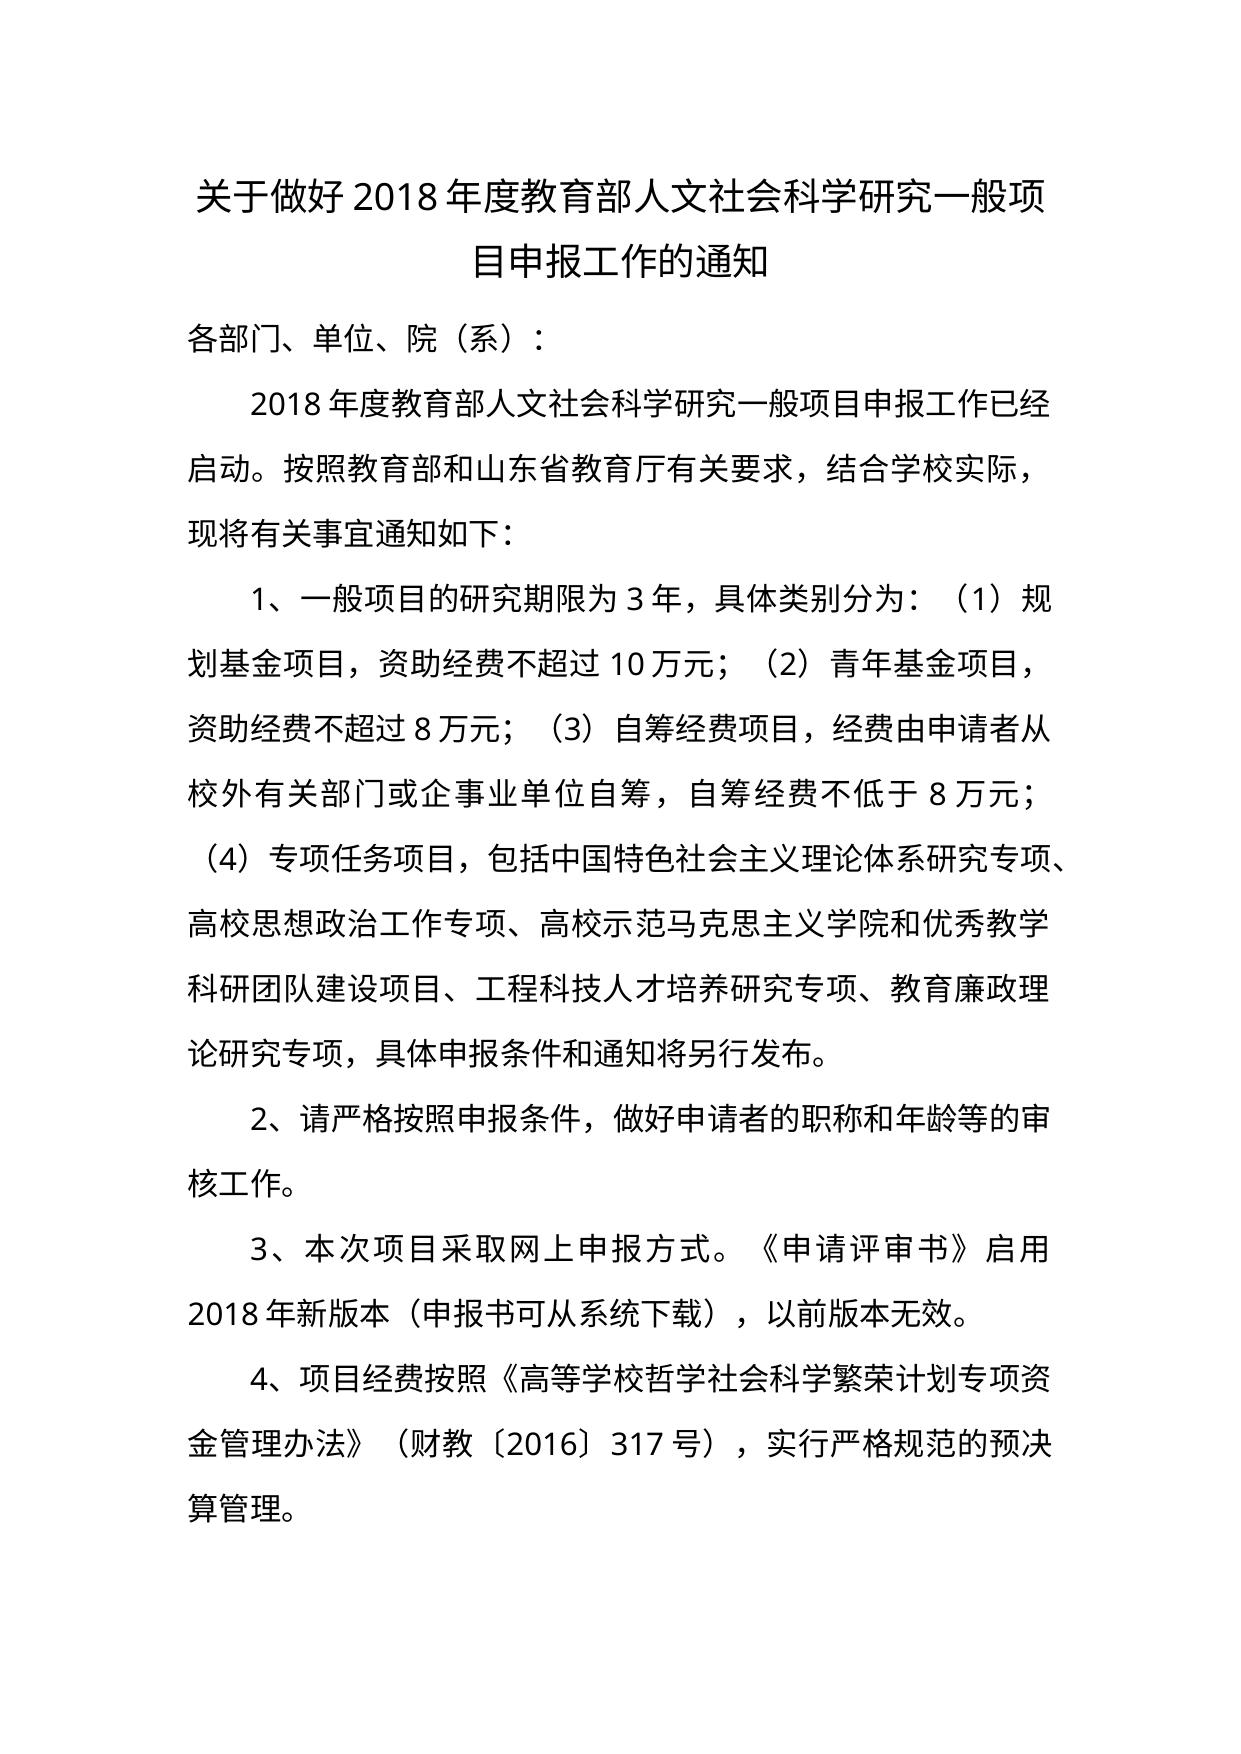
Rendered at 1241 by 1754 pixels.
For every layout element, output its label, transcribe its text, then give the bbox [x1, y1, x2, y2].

text 3、本次项目采取网上申报方式。《申请评审书》启用2018年新版本（申报书可从系统下载），以前版本无效。 [187, 1214, 1053, 1344]
text 2018年度教育部人文社会科学研究一般项目申报工作已经启动。按照教育部和山东省教育厅有关要求，结合学校实际，现将有关事宜通知如下： [187, 369, 1053, 564]
text 2、请严格按照申报条件，做好申请者的职称和年龄等的审核工作。 [187, 1084, 1053, 1214]
text 各部门、单位、院（系）： [187, 304, 1053, 369]
text 关于做好2018年度教育部人文社会科学研究一般项目申报工作的通知 [187, 162, 1053, 292]
text 4、项目经费按照《高等学校哲学社会科学繁荣计划专项资金管理办法》（财教〔2016〕317号），实行严格规范的预决算管理。 [187, 1344, 1053, 1539]
text 1、一般项目的研究期限为3年，具体类别分为：（1）规划基金项目，资助经费不超过10万元；（2）青年基金项目，资助经费不超过8万元；（3）自筹经费项目，经费由申请者从校外有关部门或企事业单位自筹，自筹经费不低于8万元；（4）专项任务项目，包括中国特色社会主义理论体系研究专项、高校思想政治工作专项、高校示范马克思主义学院和优秀教学科研团队建设项目、工程科技人才培养研究专项、教育廉政理论研究专项，具体申报条件和通知将另行发布。 [187, 564, 1053, 1084]
